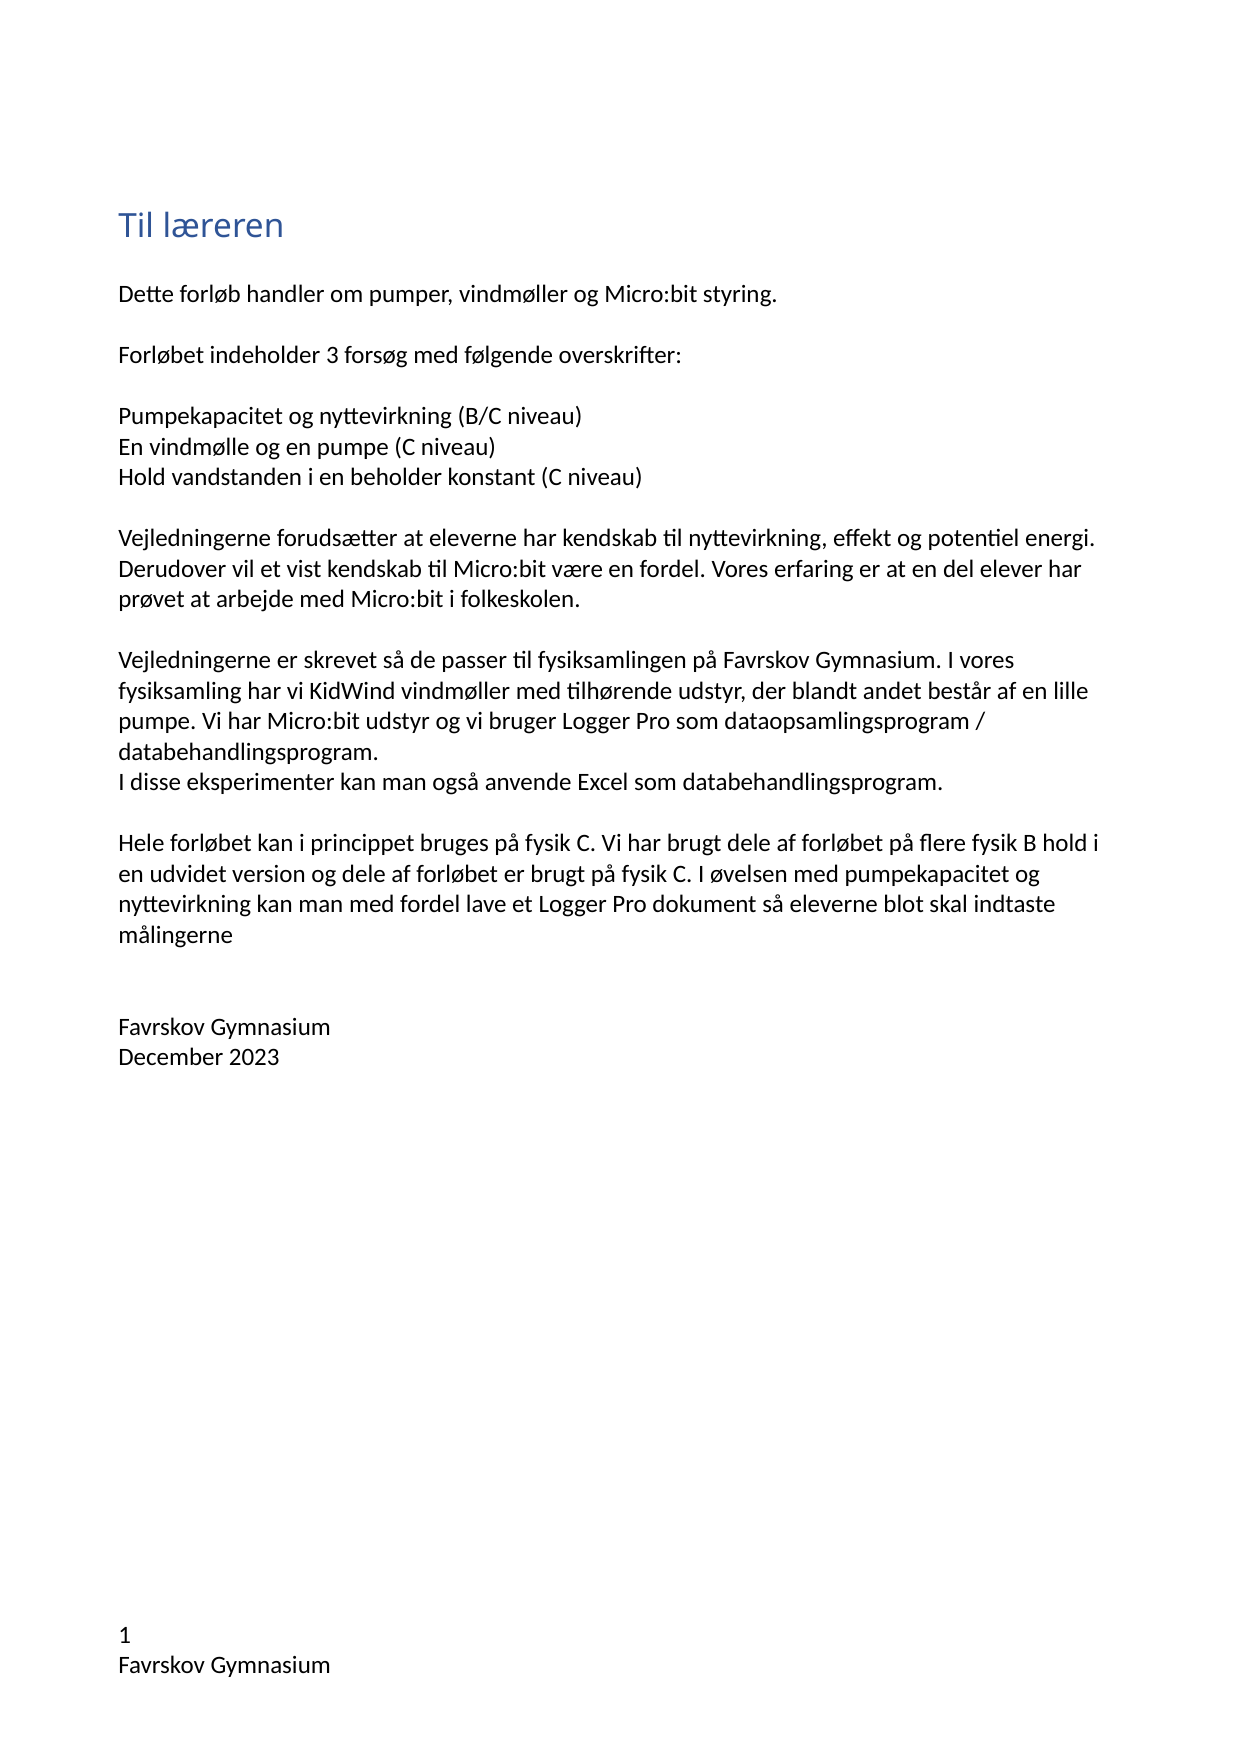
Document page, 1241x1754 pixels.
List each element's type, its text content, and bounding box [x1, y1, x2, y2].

text I disse eksperimenter kan man også anvende Excel som databehandlingsprogram. [118, 766, 1122, 797]
text Favrskov Gymnasium [118, 1011, 1122, 1041]
text Hold vandstanden i en beholder konstant (C niveau) [118, 461, 1122, 492]
text December 2023 [118, 1041, 1122, 1072]
subtitle Til læreren [118, 202, 1122, 248]
text Pumpekapacitet og nyttevirkning (B/C niveau) [118, 400, 1122, 431]
text Hele forløbet kan i princippet bruges på fysik C. Vi har brugt dele af forløbet på flere fysik B hold i en udvidet version og dele af forløbet er brugt på fysik C. I øvelsen med pumpekapacitet og nyttevirkning kan man med fordel lave et Logger Pro dokument så eleverne blot skal indtaste målingerne [118, 827, 1122, 949]
text En vindmølle og en pumpe (C niveau) [118, 431, 1122, 461]
text Forløbet indeholder 3 forsøg med følgende overskrifter: [118, 339, 1122, 370]
text Dette forløb handler om pumper, vindmøller og Micro:bit styring. [118, 278, 1122, 309]
text Vejledningerne er skrevet så de passer til fysiksamlingen på Favrskov Gymnasium. I vores fysiksamling har vi KidWind vindmøller med tilhørende udstyr, der blandt andet består af en lille pumpe. Vi har Micro:bit udstyr og vi bruger Logger Pro som dataopsamlingsprogram / databehandlingsprogram. [118, 644, 1122, 766]
text Vejledningerne forudsætter at eleverne har kendskab til nyttevirkning, effekt og potentiel energi. Derudover vil et vist kendskab til Micro:bit være en fordel. Vores erfaring er at en del elever har prøvet at arbejde med Micro:bit i folkeskolen. [118, 522, 1122, 614]
